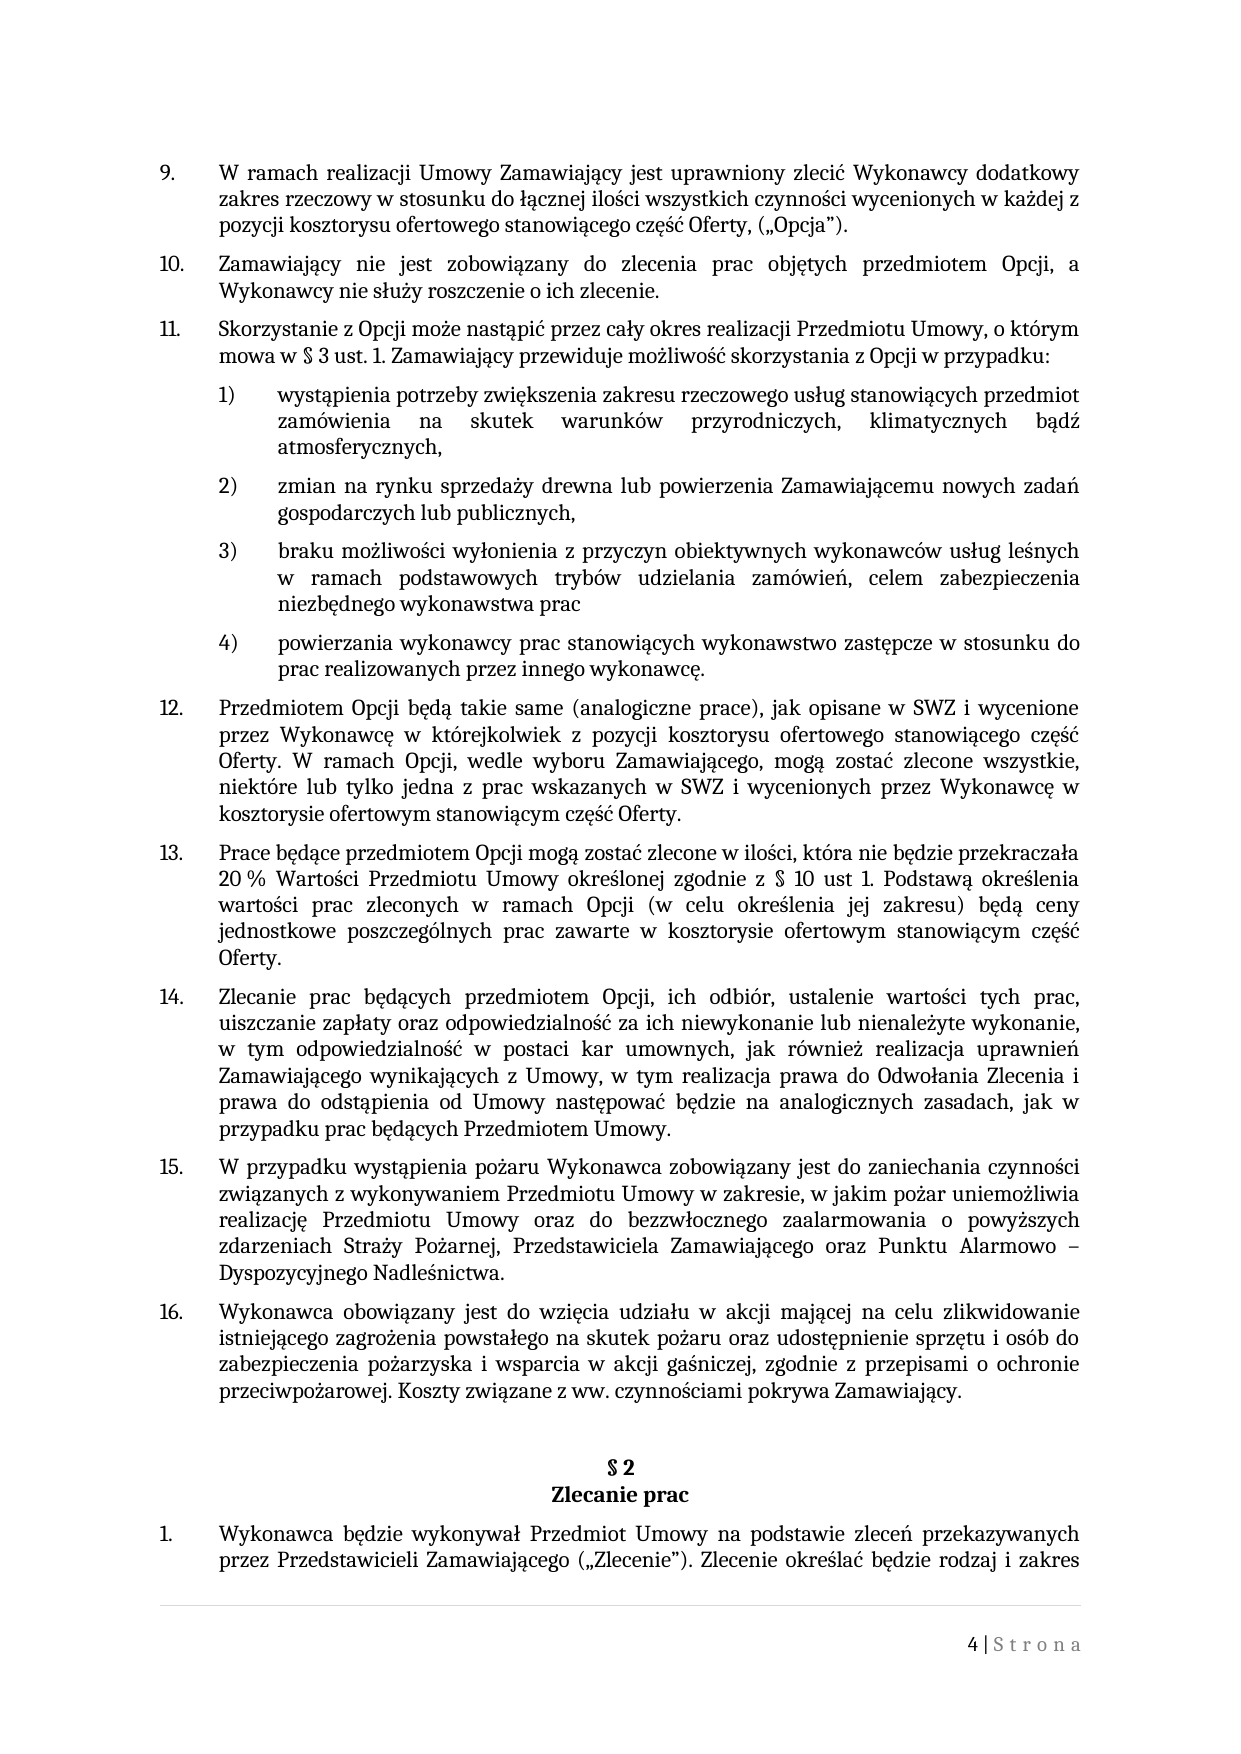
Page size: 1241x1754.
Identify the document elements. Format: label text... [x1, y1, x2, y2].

list Prace będące przedmiotem Opcji mogą zostać zlecone w ilości, która nie będzie przekraczała 20 % Wartości Przedmiotu Umowy określonej zgodnie z § 10 ust 1. Podstawą określenia wartości prac zleconych w ramach Opcji (w celu określenia jej zakresu) będą ceny jednostkowe poszczególnych prac zawarte w kosztorysie ofertowym stanowiącym część Oferty. [159, 839, 1081, 971]
list Skorzystanie z Opcji może nastąpić przez cały okres realizacji Przedmiotu Umowy, o którym mowa w § 3 ust. 1. Zamawiający przewiduje możliwość skorzystania z Opcji w przypadku: [159, 316, 1081, 369]
list W ramach realizacji Umowy Zamawiający jest uprawniony zlecić Wykonawcy dodatkowy zakres rzeczowy w stosunku do łącznej ilości wszystkich czynności wycenionych w każdej z pozycji kosztorysu ofertowego stanowiącego część Oferty, („Opcja”). [159, 159, 1081, 238]
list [159, 1520, 1081, 1573]
list Przedmiotem Opcji będą takie same (analogiczne prace), jak opisane w SWZ i wycenione przez Wykonawcę w którejkolwiek z pozycji kosztorysu ofertowego stanowiącego część Oferty. W ramach Opcji, wedle wyboru Zamawiającego, mogą zostać zlecone wszystkie, niektóre lub tylko jedna z prac wskazanych w SWZ i wycenionych przez Wykonawcę w kosztorysie ofertowym stanowiącym część Oferty. [159, 695, 1081, 827]
list W przypadku wystąpienia pożaru Wykonawca zobowiązany jest do zaniechania czynności związanych z wykonywaniem Przedmiotu Umowy w zakresie, w jakim pożar uniemożliwia realizację Przedmiotu Umowy oraz do bezzwłocznego zaalarmowania o powyższych zdarzeniach Straży Pożarnej, Przedstawiciela Zamawiającego oraz Punktu Alarmowo – Dyspozycyjnego Nadleśnictwa. [159, 1154, 1081, 1286]
list braku możliwości wyłonienia z przyczyn obiektywnych wykonawców usług leśnych w ramach podstawowych trybów udzielania zamówień, celem zabezpieczenia niezbędnego wykonawstwa prac [218, 538, 1081, 617]
list Zlecanie prac będących przedmiotem Opcji, ich odbiór, ustalenie wartości tych prac, uiszczanie zapłaty oraz odpowiedzialność za ich niewykonanie lub nienależyte wykonanie, w tym odpowiedzialność w postaci kar umownych, jak również realizacja uprawnień Zamawiającego wynikających z Umowy, w tym realizacja prawa do Odwołania Zlecenia i prawa do odstąpienia od Umowy następować będzie na analogicznych zasadach, jak w przypadku prac będących Przedmiotem Umowy. [159, 983, 1081, 1142]
list Wykonawca obowiązany jest do wzięcia udziału w akcji mającej na celu zlikwidowanie istniejącego zagrożenia powstałego na skutek pożaru oraz udostępnienie sprzętu i osób do zabezpieczenia pożarzyska i wsparcia w akcji gaśniczej, zgodnie z przepisami o ochronie przeciwpożarowej. Koszty związane z ww. czynnościami pokrywa Zamawiający. [159, 1298, 1081, 1404]
text § 2 Zlecanie prac [159, 1455, 1081, 1508]
list wystąpienia potrzeby zwiększenia zakresu rzeczowego usług stanowiących przedmiot zamówienia na skutek warunków przyrodniczych, klimatycznych bądź atmosferycznych, [218, 381, 1081, 461]
list powierzania wykonawcy prac stanowiących wykonawstwo zastępcze w stosunku do prac realizowanych przez innego wykonawcę. [218, 630, 1081, 682]
list zmian na rynku sprzedaży drewna lub powierzenia Zamawiającemu nowych zadań gospodarczych lub publicznych, [218, 473, 1081, 526]
list Zamawiający nie jest zobowiązany do zlecenia prac objętych przedmiotem Opcji, a Wykonawcy nie służy roszczenie o ich zlecenie. [159, 251, 1081, 304]
